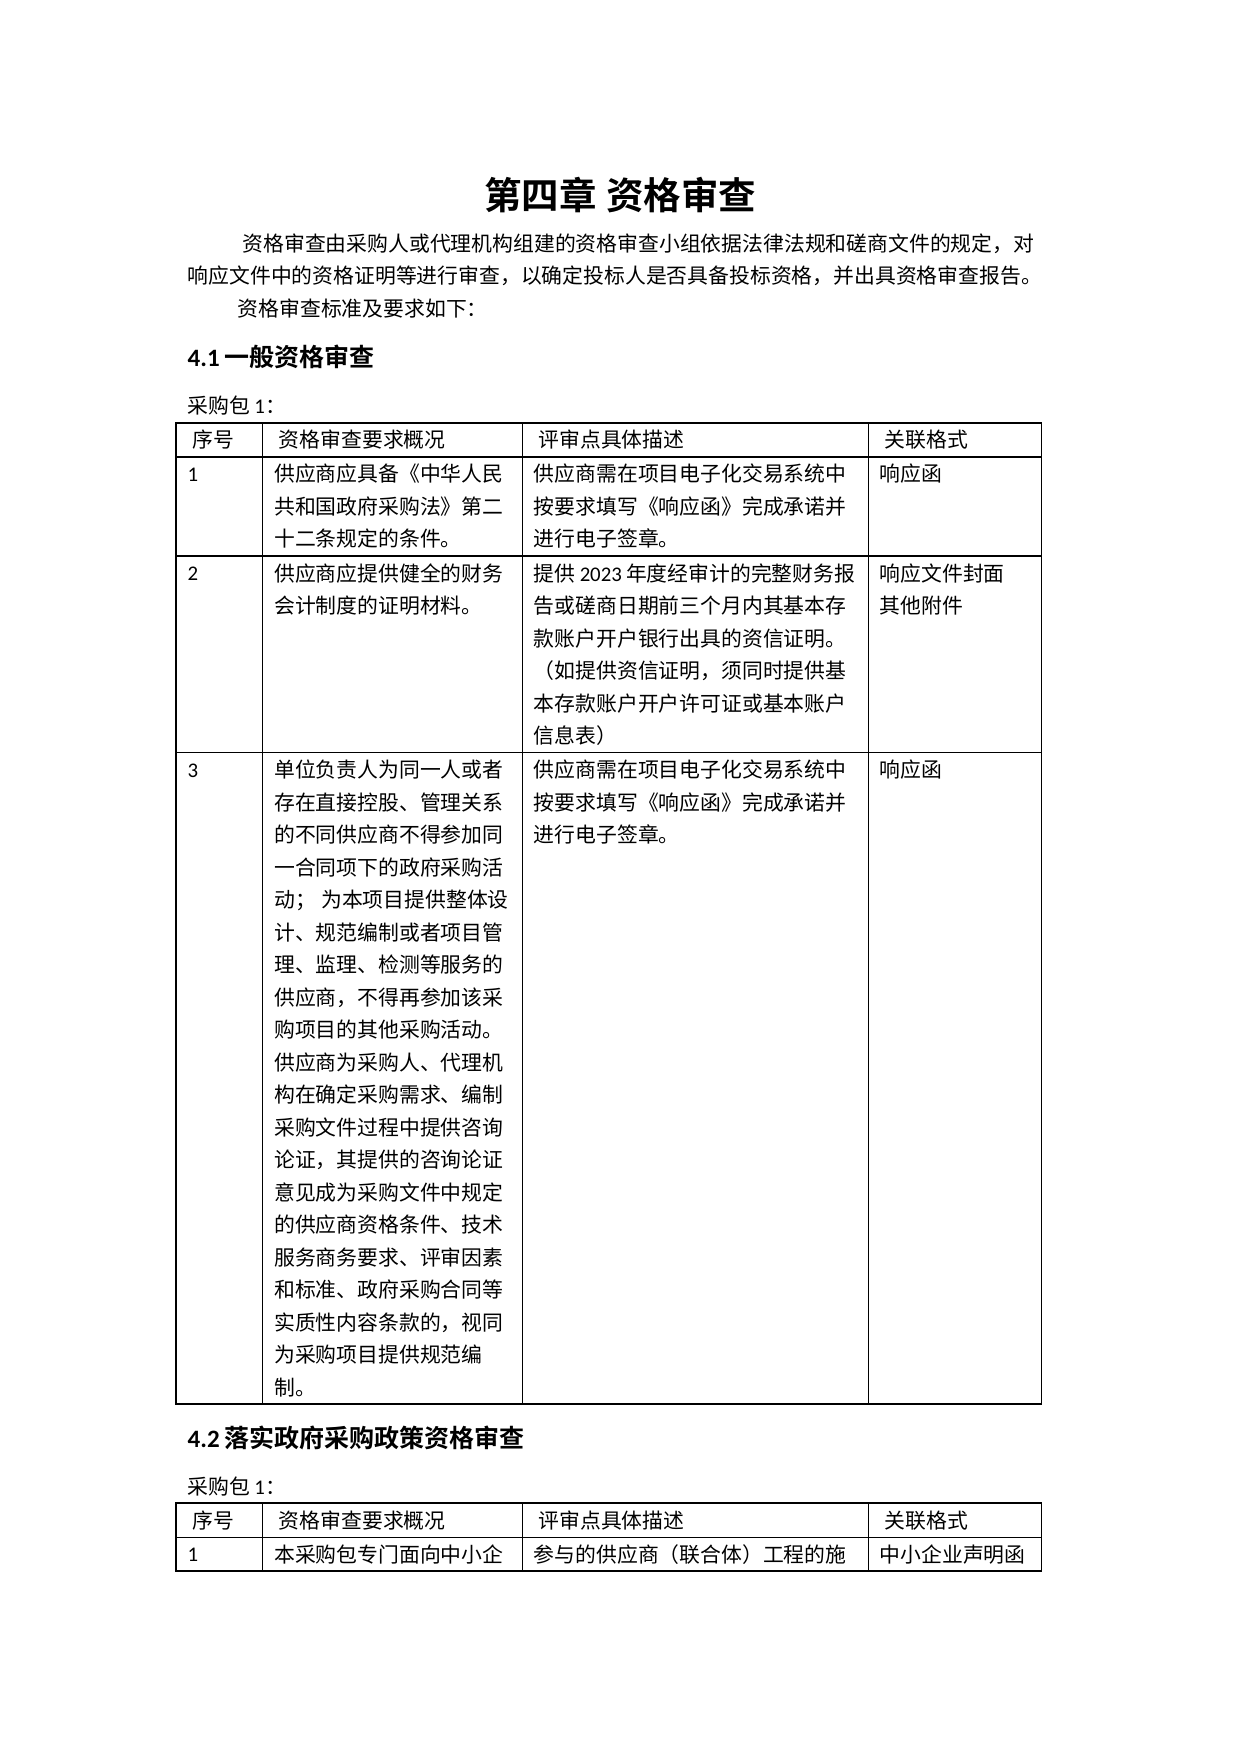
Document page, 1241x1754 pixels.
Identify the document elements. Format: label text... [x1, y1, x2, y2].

text 资格审查标准及要求如下： [187, 292, 1053, 324]
table_cell 单位负责人为同一人或者存在直接控股、管理关系的不同供应商不得参加同一合同项下的政府采购活动； 为本项目提供整体设计、规范编制或者项目管理、监理、检测等服务的供应商，不得再参加该采购项目的其他采购活动。供应商为采购人、代理机构在确定采购需求、编制采购文件过程中提供咨询论证，其提供的咨询论证意见成为采购文件中规定的供应商资格条件、技术服务商务要求、评审因素和标准、政府采购合同等实质性内容条款的，视同为采购项目提供规范编制。 [263, 753, 522, 1403]
table_cell 提供2023年度经审计的完整财务报告或磋商日期前三个月内其基本存款账户开户银行出具的资信证明。（如提供资信证明，须同时提供基本存款账户开户许可证或基本账户信息表） [523, 557, 868, 752]
table_cell 1 [177, 458, 262, 555]
table_cell 1 [177, 1538, 262, 1570]
table_header 关联格式 [869, 1504, 1041, 1536]
text 采购包1： [187, 1470, 1053, 1502]
table_header 关联格式 [869, 424, 1041, 456]
table_cell 2 [177, 557, 262, 752]
table_cell 本采购包专门面向中小企业采购 [263, 1538, 522, 1570]
table_cell 供应商需在项目电子化交易系统中按要求填写《响应函》完成承诺并进行电子签章。 [523, 753, 868, 1403]
table_header 资格审查要求概况 [263, 424, 522, 456]
text 4.1一般资格审查 [187, 324, 1053, 389]
table_cell 响应函 [869, 753, 1041, 1403]
table_cell 响应函 [869, 458, 1041, 555]
table_header 评审点具体描述 [523, 424, 868, 456]
table_cell 3 [177, 753, 262, 1403]
table_cell 响应文件封面 其他附件 [869, 557, 1041, 752]
table_header 评审点具体描述 [523, 1504, 868, 1536]
text 第四章 资格审查 [187, 162, 1053, 227]
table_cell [523, 1538, 868, 1570]
text 4.2落实政府采购政策资格审查 [187, 1405, 1053, 1470]
text 采购包1： [187, 389, 1053, 422]
table_header 序号 [177, 1504, 262, 1536]
table_cell 供应商应具备《中华人民共和国政府采购法》第二十二条规定的条件。 [263, 458, 522, 555]
table_header 资格审查要求概况 [263, 1504, 522, 1536]
table_header 序号 [177, 424, 262, 456]
table_cell 供应商应提供健全的财务会计制度的证明材料。 [263, 557, 522, 752]
text 资格审查由采购人或代理机构组建的资格审查小组依据法律法规和磋商文件的规定，对响应文件中的资格证明等进行审查，以确定投标人是否具备投标资格，并出具资格审查报告。 [187, 227, 1053, 292]
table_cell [869, 1538, 1041, 1570]
table_cell 供应商需在项目电子化交易系统中按要求填写《响应函》完成承诺并进行电子签章。 [523, 458, 868, 555]
